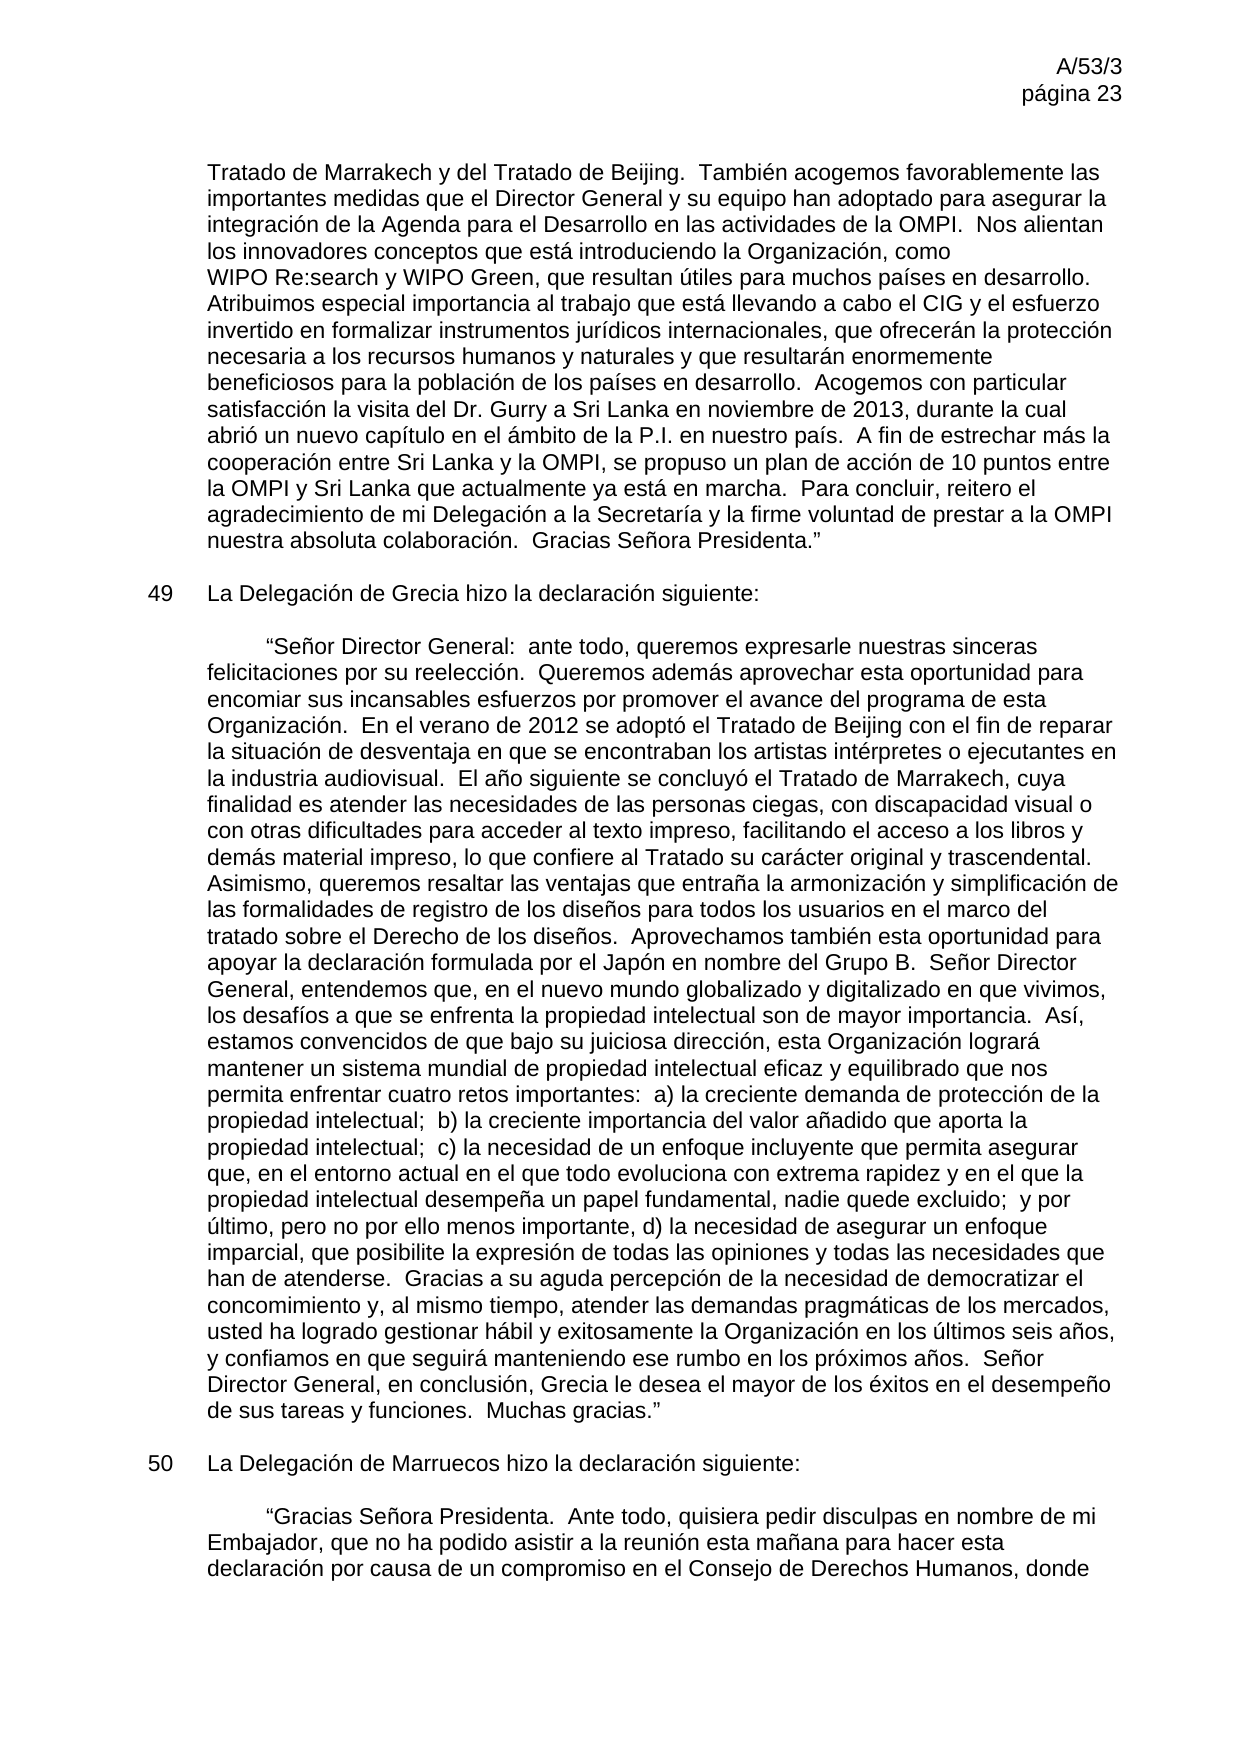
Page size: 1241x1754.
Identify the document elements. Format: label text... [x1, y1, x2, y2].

text La Delegación de Marruecos hizo la declaración siguiente: [148, 1450, 1122, 1476]
text La Delegación de Grecia hizo la declaración siguiente: [148, 580, 1122, 607]
text “Señor Director General: ante todo, queremos expresarle nuestras sinceras felicitaciones por su reelección. Queremos además aprovechar esta oportunidad para encomiar sus incansables esfuerzos por promover el avance del programa de esta Organización. En el verano de 2012 se adoptó el Tratado de Beijing con el fin de reparar la situación de desventaja en que se encontraban los artistas intérpretes o ejecutantes en la industria audiovisual. El año siguiente se concluyó el Tratado de Marrakech, cuya finalidad es atender las necesidades de las personas ciegas, con discapacidad visual o con otras dificultades para acceder al texto impreso, facilitando el acceso a los libros y demás material impreso, lo que confiere al Tratado su carácter original y trascendental. Asimismo, queremos resaltar las ventajas que entraña la armonización y simplificación de las formalidades de registro de los diseños para todos los usuarios en el marco del tratado sobre el Derecho de los diseños. Aprovechamos también esta oportunidad para apoyar la declaración formulada por el Japón en nombre del Grupo B. Señor Director General, entendemos que, en el nuevo mundo globalizado y digitalizado en que vivimos, los desafíos a que se enfrenta la propiedad intelectual son de mayor importancia. Así, estamos convencidos de que bajo su juiciosa dirección, esta Organización logrará mantener un sistema mundial de propiedad intelectual eficaz y equilibrado que nos permita enfrentar cuatro retos importantes: a) la creciente demanda de protección de la propiedad intelectual; b) la creciente importancia del valor añadido que aporta la propiedad intelectual; c) la necesidad de un enfoque incluyente que permita asegurar que, en el entorno actual en el que todo evoluciona con extrema rapidez y en el que la propiedad intelectual desempeña un papel fundamental, nadie quede excluido; y por último, pero no por ello menos importante, d) la necesidad de asegurar un enfoque imparcial, que posibilite la expresión de todas las opiniones y todas las necesidades que han de atenderse. Gracias a su aguda percepción de la necesidad de democratizar el concomimiento y, al mismo tiempo, atender las demandas pragmáticas de los mercados, usted ha logrado gestionar hábil y exitosamente la Organización en los últimos seis años, y confiamos en que seguirá manteniendo ese rumbo en los próximos años. Señor Director General, en conclusión, Grecia le desea el mayor de los éxitos en el desempeño de sus tareas y funciones. Muchas gracias.” [207, 633, 1122, 1423]
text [207, 158, 1122, 554]
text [207, 1503, 1122, 1582]
